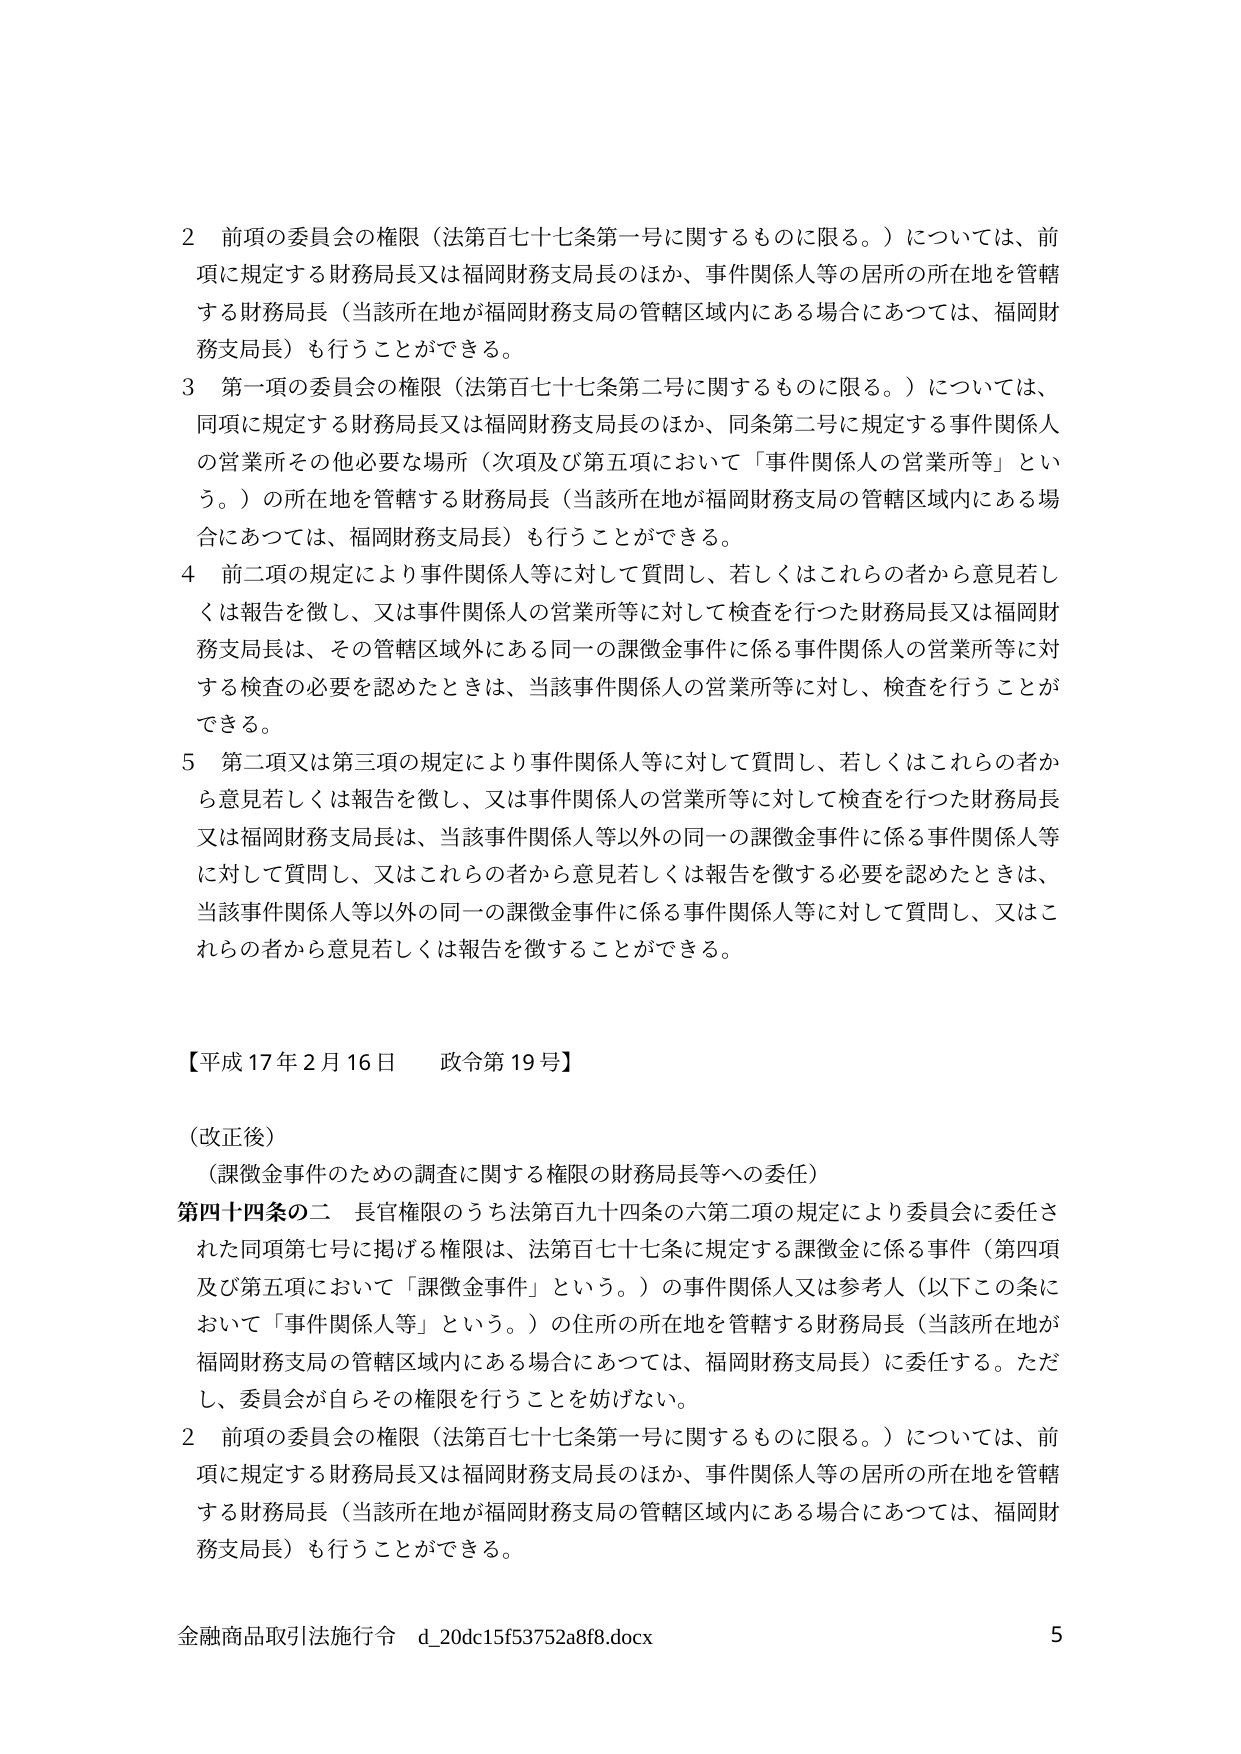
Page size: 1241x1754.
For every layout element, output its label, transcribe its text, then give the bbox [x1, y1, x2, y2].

text ４ 前二項の規定により事件関係人等に対して質問し、若しくはこれらの者から意見若しくは報告を徴し、又は事件関係人の営業所等に対して検査を行つた財務局長又は福岡財務支局長は、その管轄区域外にある同一の課徴金事件に係る事件関係人の営業所等に対する検査の必要を認めたときは、当該事件関係人の営業所等に対し、検査を行うことができる。 [177, 554, 1063, 742]
text 第四十四条の二 長官権限のうち法第百九十四条の六第二項の規定により委員会に委任された同項第七号に掲げる権限は、法第百七十七条に規定する課徴金に係る事件（第四項及び第五項において「課徴金事件」という。）の事件関係人又は参考人（以下この条において「事件関係人等」という。）の住所の所在地を管轄する財務局長（当該所在地が福岡財務支局の管轄区域内にある場合にあつては、福岡財務支局長）に委任する。ただし、委員会が自らその権限を行うことを妨げない。 [177, 1192, 1063, 1417]
text ２ 前項の委員会の権限（法第百七十七条第一号に関するものに限る。）については、前項に規定する財務局長又は福岡財務支局長のほか、事件関係人等の居所の所在地を管轄する財務局長（当該所在地が福岡財務支局の管轄区域内にある場合にあつては、福岡財務支局長）も行うことができる。 [177, 1417, 1063, 1567]
text 【平成17年2月16日 政令第19号】 [177, 1042, 1063, 1079]
text ２ 前項の委員会の権限（法第百七十七条第一号に関するものに限る。）については、前項に規定する財務局長又は福岡財務支局長のほか、事件関係人等の居所の所在地を管轄する財務局長（当該所在地が福岡財務支局の管轄区域内にある場合にあつては、福岡財務支局長）も行うことができる。 [177, 217, 1063, 367]
text （課徴金事件のための調査に関する権限の財務局長等への委任） [196, 1154, 1063, 1192]
text ３ 第一項の委員会の権限（法第百七十七条第二号に関するものに限る。）については、同項に規定する財務局長又は福岡財務支局長のほか、同条第二号に規定する事件関係人の営業所その他必要な場所（次項及び第五項において「事件関係人の営業所等」という。）の所在地を管轄する財務局長（当該所在地が福岡財務支局の管轄区域内にある場合にあつては、福岡財務支局長）も行うことができる。 [177, 367, 1063, 554]
text （改正後） [177, 1117, 1063, 1154]
text ５ 第二項又は第三項の規定により事件関係人等に対して質問し、若しくはこれらの者から意見若しくは報告を徴し、又は事件関係人の営業所等に対して検査を行つた財務局長又は福岡財務支局長は、当該事件関係人等以外の同一の課徴金事件に係る事件関係人等に対して質問し、又はこれらの者から意見若しくは報告を徴する必要を認めたときは、当該事件関係人等以外の同一の課徴金事件に係る事件関係人等に対して質問し、又はこれらの者から意見若しくは報告を徴することができる。 [177, 742, 1063, 967]
